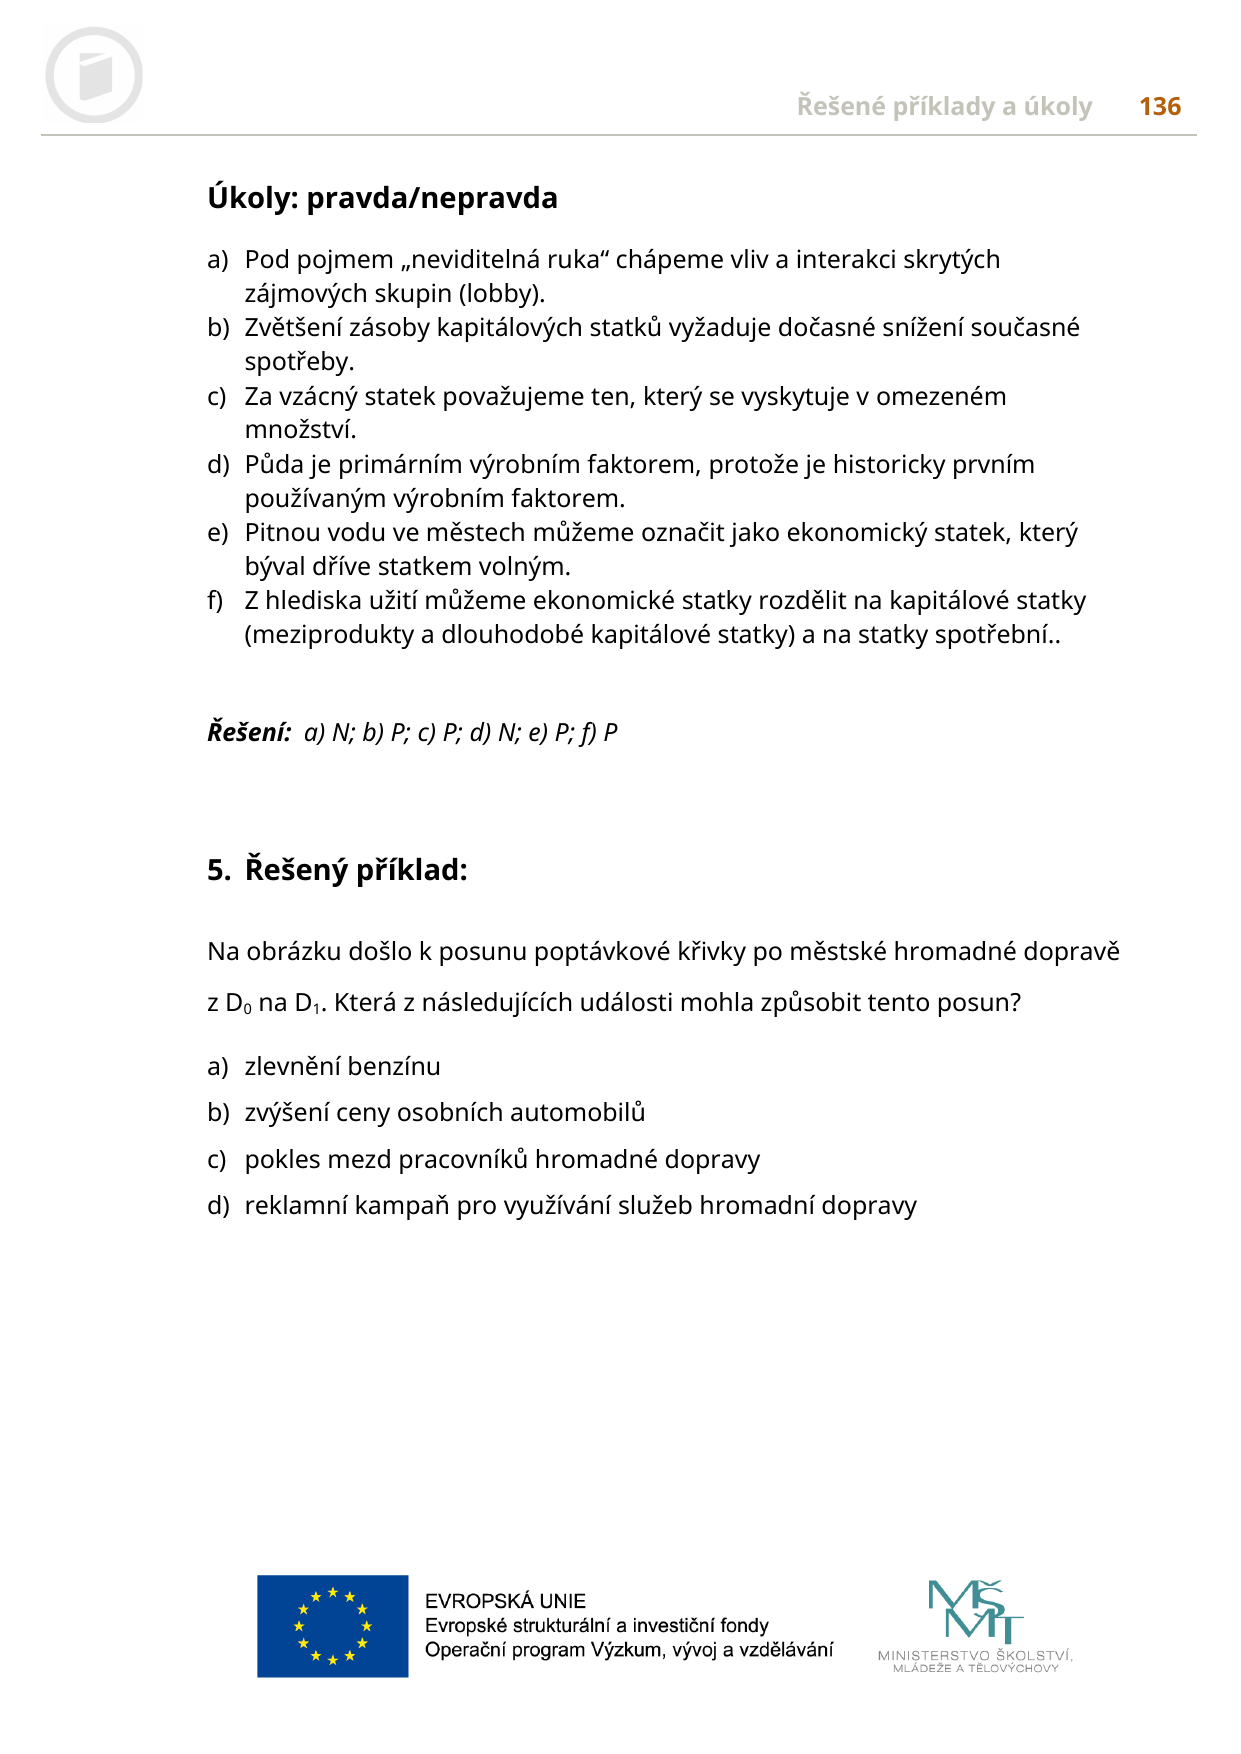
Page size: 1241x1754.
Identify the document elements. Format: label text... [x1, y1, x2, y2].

list Z hlediska užití můžeme ekonomické statky rozdělit na kapitálové statky (meziprodukty a dlouhodobé kapitálové statky) a na statky spotřební.. [207, 582, 1122, 651]
subtitle Řešený příklad: [207, 849, 1122, 889]
list Za vzácný statek považujeme ten, který se vyskytuje v omezeném množství. [207, 378, 1122, 446]
picture [206, 1524, 1123, 1728]
list Pod pojmem „neviditelná ruka“ chápeme vliv a interakci skrytých zájmových skupin (lobby). [207, 242, 1122, 310]
list Půda je primárním výrobním faktorem, protože je historicky prvním používaným výrobním faktorem. [207, 446, 1122, 514]
list Zvětšení zásoby kapitálových statků vyžaduje dočasné snížení současné spotřeby. [207, 310, 1122, 378]
list zlevnění benzínu [207, 1048, 1122, 1082]
list reklamní kampaň pro využívání služeb hromadní dopravy [207, 1188, 1122, 1222]
text Na obrázku došlo k posunu poptávkové křivky po městské hromadné dopravě z D0 na D1. Která z následujících události mohla způsobit tento posun? [207, 934, 1122, 1019]
list pokles mezd pracovníků hromadné dopravy [207, 1141, 1122, 1176]
text Úkoly: pravda/nepravda [207, 177, 1122, 217]
list Pitnou vodu ve městech můžeme označit jako ekonomický statek, který býval dříve statkem volným. [207, 514, 1122, 582]
text Řešení: a) N; b) P; c) P; d) N; e) P; f) P [207, 714, 1122, 748]
list zvýšení ceny osobních automobilů [207, 1095, 1122, 1129]
